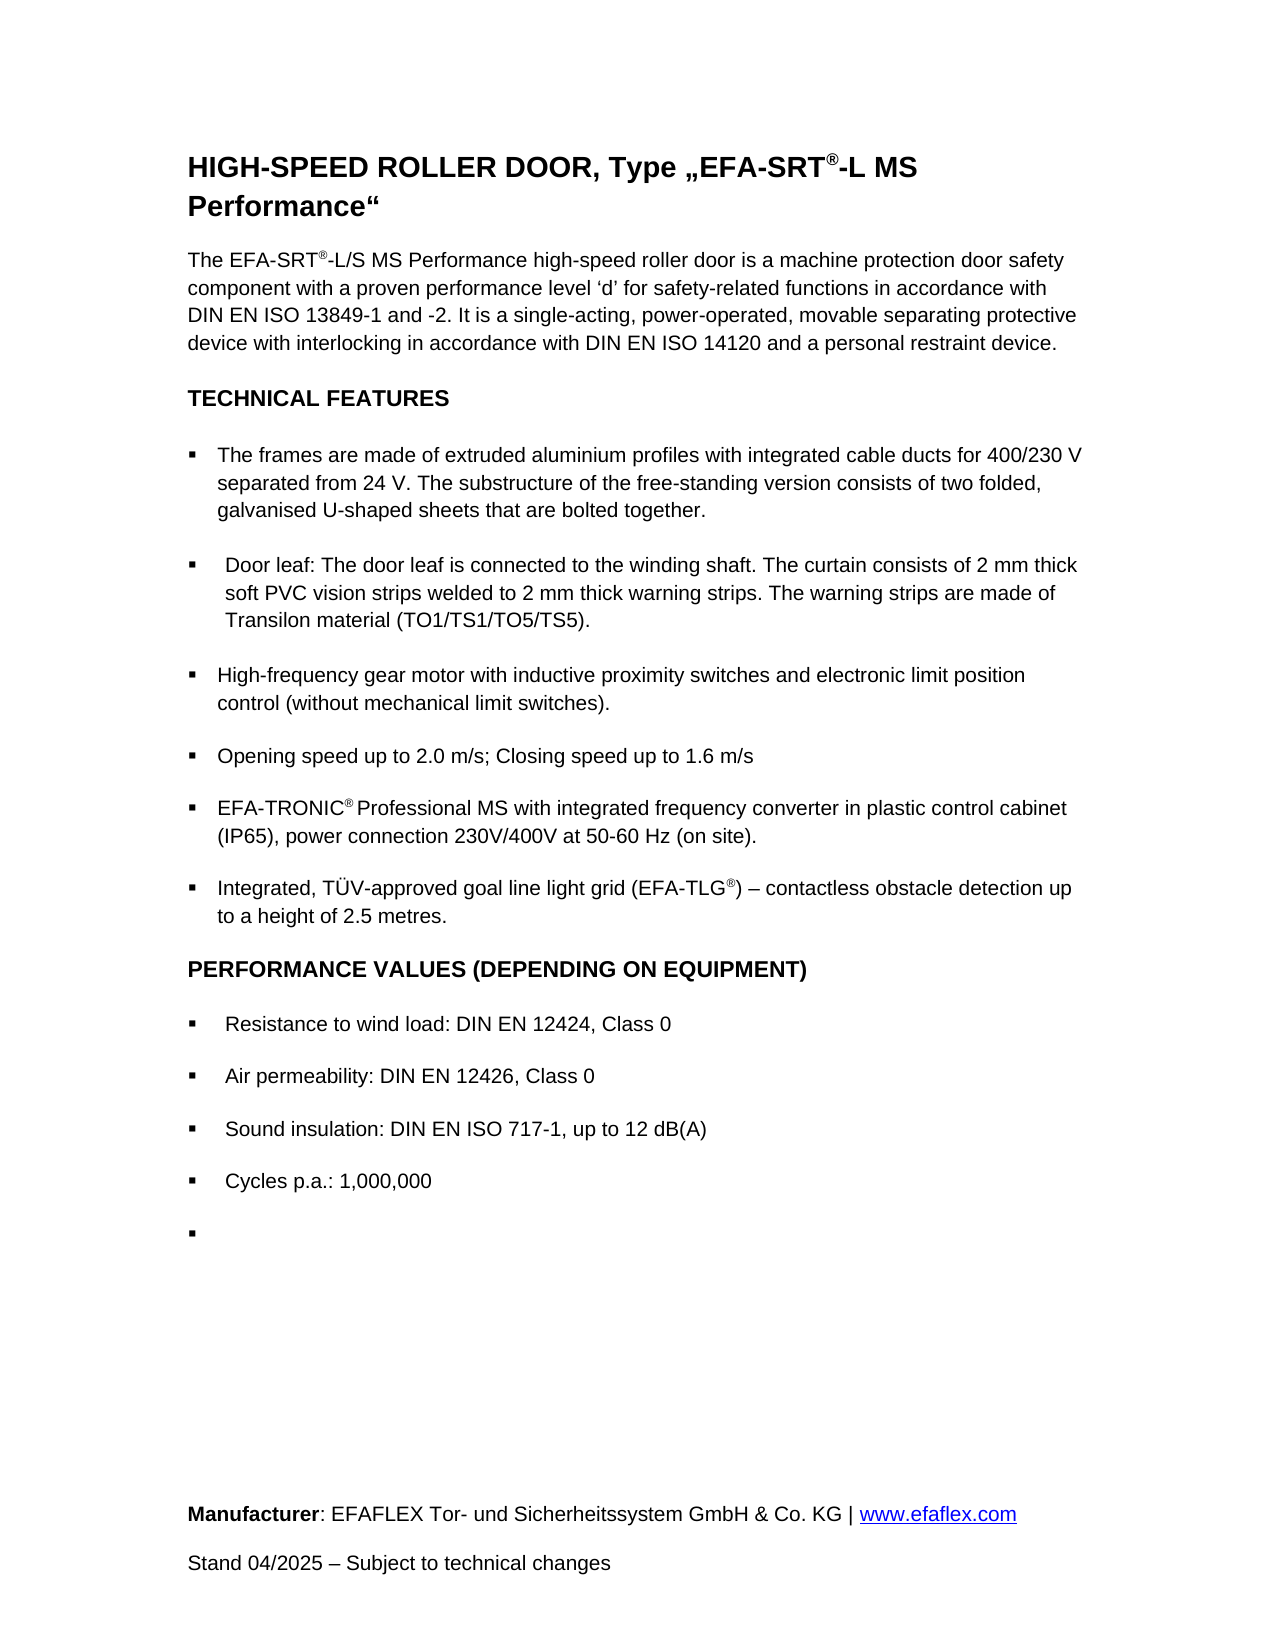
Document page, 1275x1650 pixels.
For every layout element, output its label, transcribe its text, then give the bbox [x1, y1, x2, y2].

list The frames are made of extruded aluminium profiles with integrated cable ducts for 400/230 V separated from 24 V. The substructure of the free-standing version consists of two folded, galvanised U-shaped sheets that are bolted together. [187, 443, 1087, 522]
text Technical features [187, 385, 1087, 412]
list Sound insulation: DIN EN ISO 717-1, up to 12 dB(A) [187, 1117, 1087, 1141]
list EFA-TRONIC® Professional MS with integrated frequency converter in plastic control cabinet (IP65), power connection 230V/400V at 50-60 Hz (on site). [187, 796, 1087, 848]
list Air permeability: DIN EN 12426, Class 0 [187, 1064, 1087, 1088]
text The EFA-SRT®-L/S MS Performance high-speed roller door is a machine protection door safety component with a proven performance level ‘d’ for safety-related functions in accordance with DIN EN ISO 13849-1 and -2. It is a single-acting, power-operated, movable separating protective device with interlocking in accordance with DIN EN ISO 14120 and a personal restraint device. [187, 248, 1087, 354]
text HIGH-SPEED ROLLER DOOR, Type „EFA-SRT®-L MS Performance“ [187, 150, 1087, 222]
list Opening speed up to 2.0 m/s; Closing speed up to 1.6 m/s [187, 743, 1087, 767]
list Cycles p.a.: 1,000,000 [187, 1169, 1087, 1193]
text Performance values (depending on equipment) [187, 956, 1087, 983]
list High-frequency gear motor with inductive proximity switches and electronic limit position control (without mechanical limit switches). [187, 663, 1087, 715]
list Resistance to wind load: DIN EN 12424, Class 0 [187, 1011, 1087, 1036]
list Integrated, TÜV-approved goal line light grid (EFA-TLG®) – contactless obstacle detection up to a height of 2.5 metres. [187, 876, 1087, 928]
list Door leaf: The door leaf is connected to the winding shaft. The curtain consists of 2 mm thick soft PVC vision strips welded to 2 mm thick warning strips. The warning strips are made of Transilon material (TO1/TS1/TO5/TS5). [187, 553, 1087, 632]
